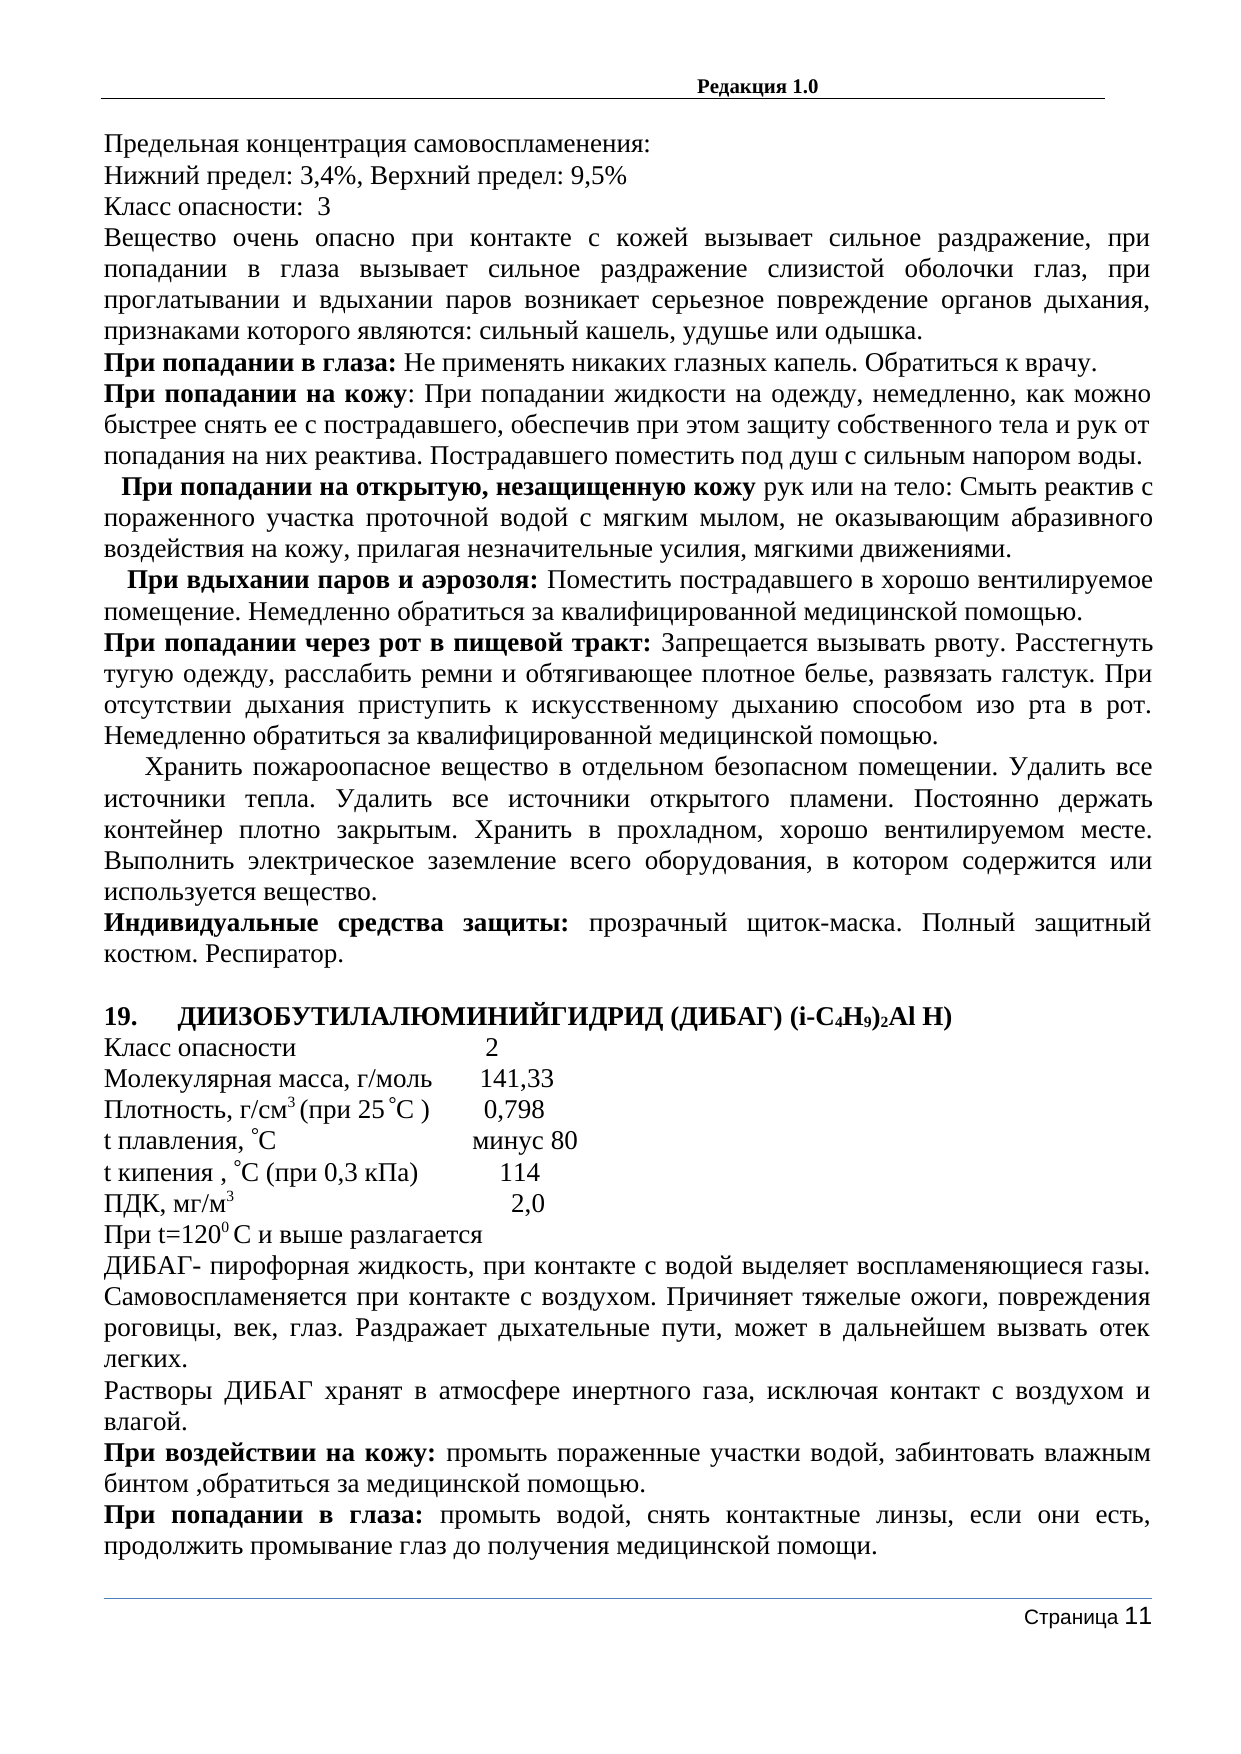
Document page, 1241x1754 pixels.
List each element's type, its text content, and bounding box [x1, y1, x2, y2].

list ДИИЗОБУТИЛАЛЮМИНИЙГИДРИД (ДИБАГ) (i-C4Н9)2Аl Н) [103, 1000, 1152, 1031]
text При попадании на кожу: При попадании жидкости на одежду, немедленно, как можно быстрее снять ее с пострадавшего, обеспечив при этом защиту собственного тела и рук от попадания на них реактива. Пострадавшего поместить под душ с сильным напором воды. [103, 377, 1152, 470]
text t кипения , °С (при 0,3 кПа) 114 [103, 1156, 1152, 1187]
text При вдыхании паров и аэрозоля: Поместить пострадавшего в хорошо вентилируемое помещение. Немедленно обратиться за квалифицированной медицинской помощью. [103, 564, 1154, 626]
text ПДК, мг/м3 2,0 [103, 1187, 1152, 1218]
text При попадании в глаза: Не применять никаких глазных капель. Обратиться к врачу. [103, 346, 1154, 377]
text Вещество очень опасно при контакте с кожей вызывает сильное раздражение, при попадании в глаза вызывает сильное раздражение слизистой оболочки глаз, при проглатывании и вдыхании паров возникает серьезное повреждение органов дыхания, признаками которого являются: сильный кашель, удушье или одышка. [103, 221, 1152, 346]
text Плотность, г/см3 (при 25 °С ) 0,798 [103, 1093, 1152, 1124]
text Класс опасности 2 [103, 1031, 1152, 1062]
text Индивидуальные средства защиты: прозрачный щиток-маска. Полный защитный костюм. Респиратор. [103, 906, 1152, 968]
text При попадании в глаза: промыть водой, снять контактные линзы, если они есть, продолжить промывание глаз до получения медицинской помощи. [103, 1498, 1152, 1561]
text Предельная концентрация самовоспламенения: [103, 128, 1152, 159]
text t плавления, °С минус 80 [103, 1124, 1152, 1156]
text При попадании на открытую, незащищенную кожу рук или на тело: Смыть реактив с пораженного участка проточной водой с мягким мылом, не оказывающим абразивного воздействия на кожу, прилагая незначительные усилия, мягкими движениями. [103, 470, 1154, 564]
text Нижний предел: 3,4%, Верхний предел: 9,5% [103, 159, 1152, 190]
text Класс опасности: 3 [103, 190, 1152, 221]
text ДИБАГ- пирофорная жидкость, при контакте с водой выделяет воспламеняющиеся газы. Самовоспламеняется при контакте с воздухом. Причиняет тяжелые ожоги, повреждения роговицы, век, глаз. Раздражает дыхательные пути, может в дальнейшем вызвать отек легких. [103, 1249, 1152, 1374]
text При попадании через рот в пищевой тракт: Запрещается вызывать рвоту. Расстегнуть тугую одежду, расслабить ремни и обтягивающее плотное белье, развязать галстук. При отсутствии дыхания приступить к искусственному дыханию способом изо рта в рот. Немедленно обратиться за квалифицированной медицинской помощью. [103, 626, 1154, 751]
text При воздействии на кожу: промыть пораженные участки водой, забинтовать влажным бинтом ,обратиться за медицинской помощью. [103, 1436, 1152, 1498]
text Молекулярная масса, г/моль 141,33 [103, 1062, 1152, 1093]
text Хранить пожароопасное вещество в отдельном безопасном помещении. Удалить все источники тепла. Удалить все источники открытого пламени. Постоянно держать контейнер плотно закрытым. Хранить в прохладном, хорошо вентилируемом месте. Выполнить электрическое заземление всего оборудования, в котором содержится или используется вещество. [103, 751, 1154, 906]
text При t=1200 С и выше разлагается [103, 1218, 1152, 1249]
text Растворы ДИБАГ хранят в атмосфере инертного газа, исключая контакт с воздухом и влагой. [103, 1374, 1152, 1436]
